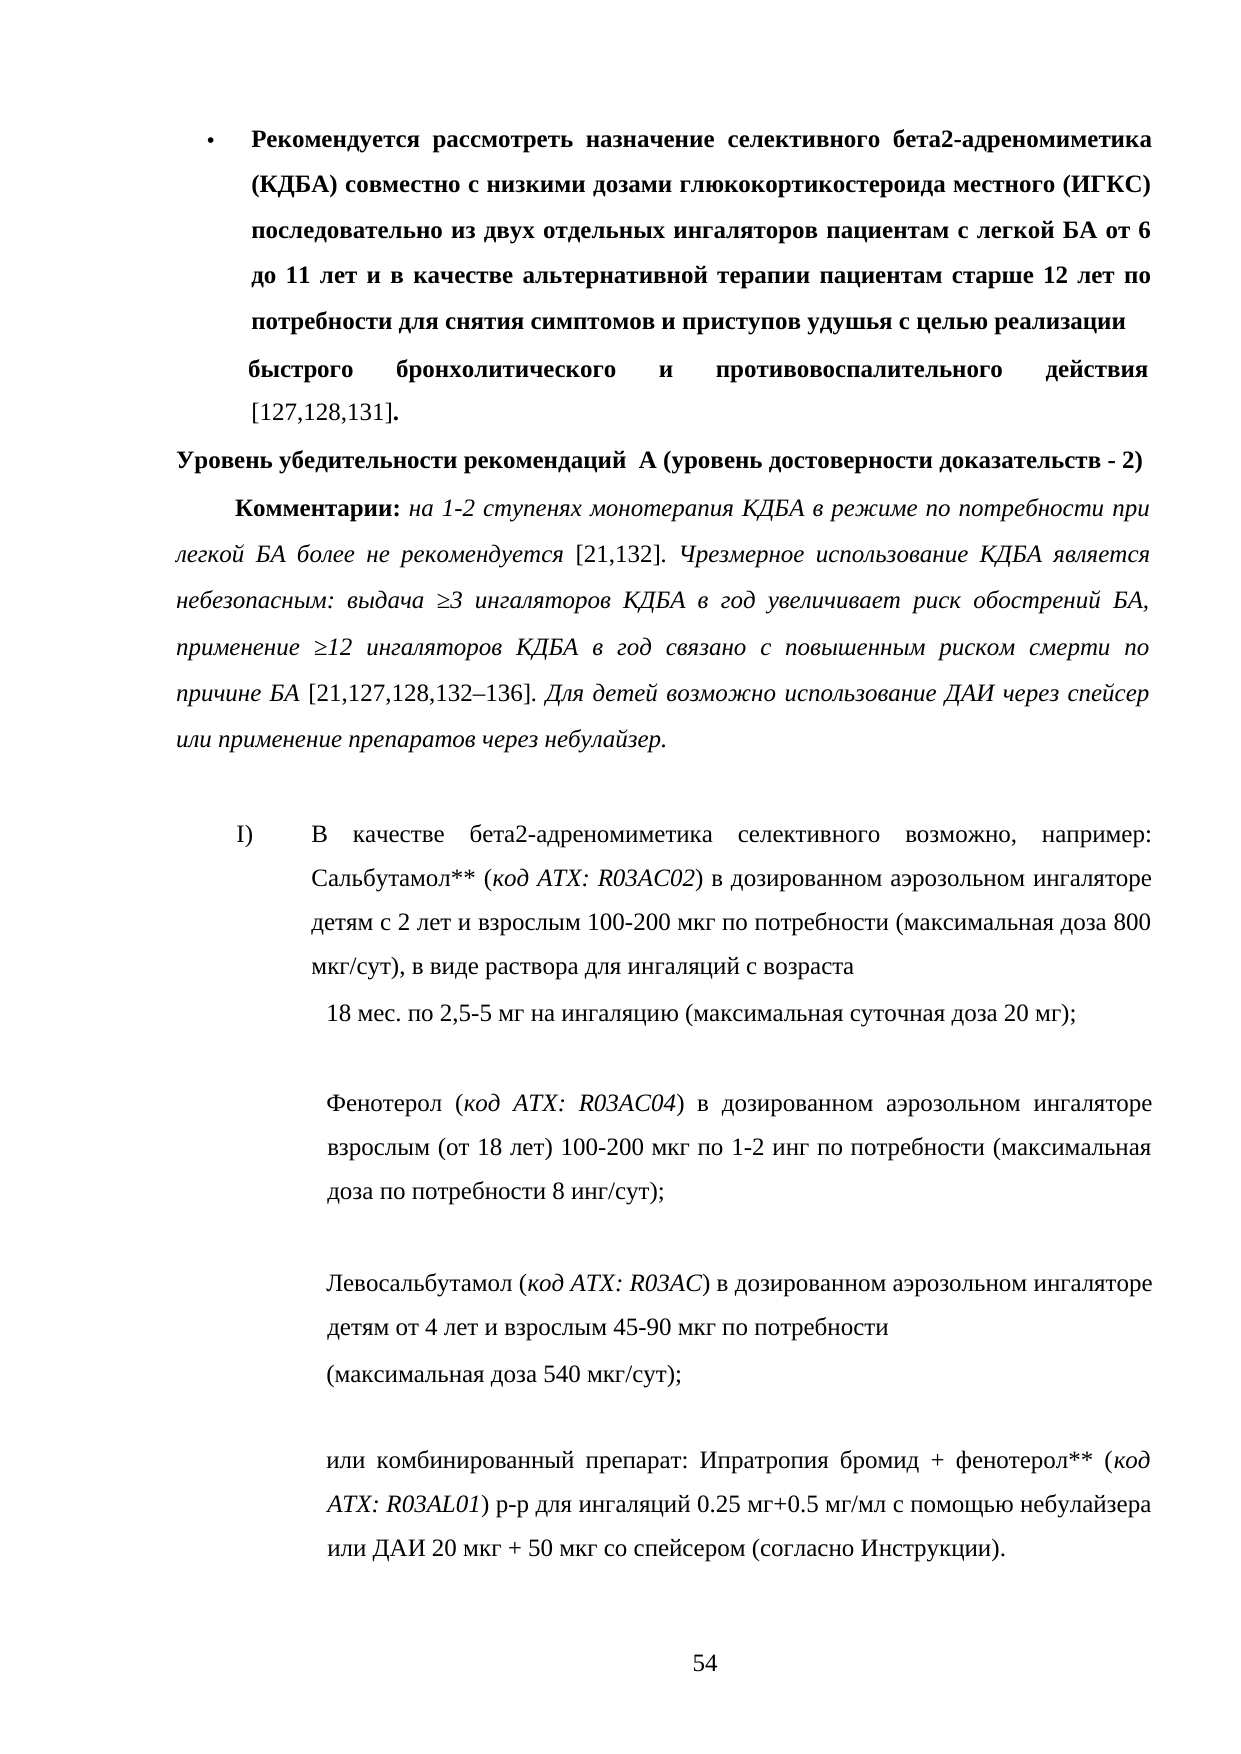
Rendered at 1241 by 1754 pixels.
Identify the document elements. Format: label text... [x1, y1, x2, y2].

list В качестве бета2-адреномиметика селективного возможно, например: Сальбутамол** (код АТХ: R03AС02) в дозированном аэрозольном ингаляторе детям с 2 лет и взрослым 100-200 мкг по потребности (максимальная доза 800 мкг/сут), в виде раствора для ингаляций с возраста [236, 819, 1153, 979]
text быстрого бронхолитического и противовоспалительного действия [177, 354, 1240, 383]
list Рекомендуется рассмотреть назначение селективного бета2-адреномиметика (КДБА) совместно с низкими дозами глюкокортикостероида местного (ИГКС) последовательно из двух отдельных ингаляторов пациентам с легкой БА от 6 до 11 лет и в качестве альтернативной терапии пациентам старше 12 лет по потребности для снятия симптомов и приступов удушья с целью реализации [207, 124, 1152, 334]
text Уровень убедительности рекомендаций А (уровень достоверности доказательств - 2) [176, 445, 1239, 474]
text Левосальбутамол (код АТХ: R03AC) в дозированном аэрозольном ингаляторе детям от 4 лет и взрослым 45-90 мкг по потребности [326, 1268, 1153, 1341]
text Фенотерол (код АТХ: R03AС04) в дозированном аэрозольном ингаляторе взрослым (от 18 лет) 100-200 мкг по 1-2 инг по потребности (максимальная доза по потребности 8 инг/сут); [326, 1088, 1153, 1205]
text Комментарии: на 1-2 ступенях монотерапия КДБА в режиме по потребности при легкой БА более не рекомендуется [21,132]. Чрезмерное использование КДБА является небезопасным: выдача ≥3 ингаляторов КДБА в год увеличивает риск обострений БА, применение ≥12 ингаляторов КДБА в год связано с повышенным риском смерти по причине БА [21,127,128,132–136]. Для детей возможно использование ДАИ через спейсер или применение препаратов через небулайзер. [176, 493, 1153, 753]
text [127,128,131]. [251, 397, 1153, 426]
text (максимальная доза 540 мкг/сут); [326, 1359, 1153, 1388]
text 18 мес. по 2,5-5 мг на ингаляцию (максимальная суточная доза 20 мг); [326, 998, 1153, 1027]
text или комбинированный препарат: Ипратропия бромид + фенотерол** (код АТХ: R03AL01) р-р для ингаляций 0.25 мг+0.5 мг/мл с помощью небулайзера или ДАИ 20 мкг + 50 мкг со спейсером (согласно Инструкции). [326, 1445, 1153, 1562]
